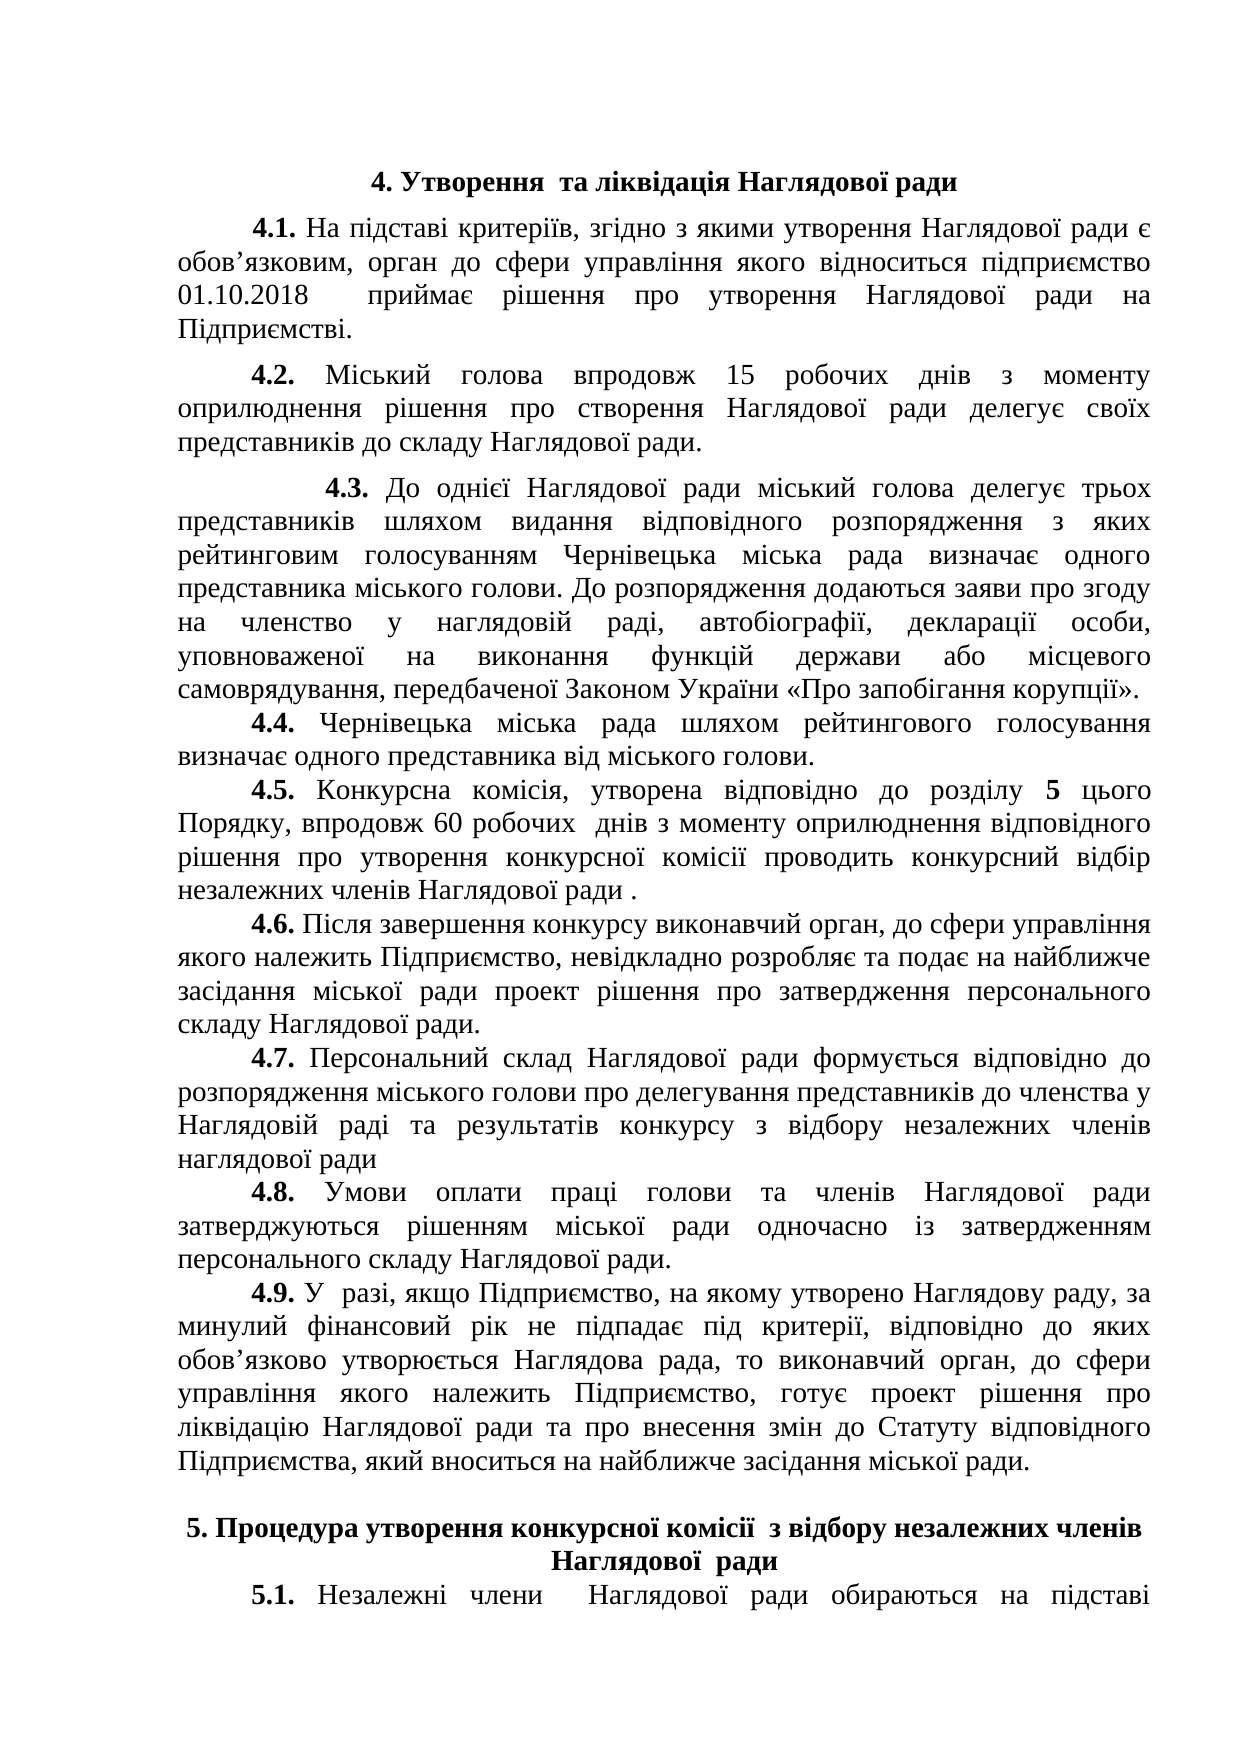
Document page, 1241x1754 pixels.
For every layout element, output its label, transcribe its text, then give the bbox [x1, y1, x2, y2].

text 4.3. До однієї Наглядової ради міський голова делегує трьох представників шляхом видання відповідного розпорядження з яких рейтинговим голосуванням Чернівецька міська рада визначає одного представника міського голови. До розпорядження додаються заяви про згоду на членство у наглядовій раді, автобіографії, декларації особи, уповноваженої на виконання функцій держави або місцевого самоврядування, передбаченої Законом України «Про запобігання корупції». [177, 470, 1152, 705]
text 4.7. Персональний склад Наглядової ради формується відповідно до розпорядження міського голови про делегування представників до членства у Наглядовій раді та результатів конкурсу з відбору незалежних членів наглядової ради [177, 1040, 1152, 1174]
text 4.8. Умови оплати праці голови та членів Наглядової ради затверджуються рішенням міської ради одночасно із затвердженням персонального складу Наглядової ради. [177, 1174, 1152, 1275]
text 4.1. На підставі критеріїв, згідно з якими утворення Наглядової ради є обов’язковим, орган до сфери управління якого відноситься підприємство 01.10.2018 приймає рішення про утворення Наглядової ради на Підприємстві. [177, 210, 1152, 344]
text 5. Процедура утворення конкурсної комісії з відбору незалежних членів Наглядової ради [177, 1510, 1152, 1577]
text 4. Утворення та ліквідація Наглядової ради [177, 164, 1152, 198]
text 4.4. Чернівецька міська рада шляхом рейтингового голосування визначає одного представника від міського голови. [177, 705, 1152, 772]
text 4.6. Після завершення конкурсу виконавчий орган, до сфери управління якого належить Підприємство, невідкладно розробляє та подає на найближче засідання міської ради проект рішення про затвердження персонального складу Наглядової ради. [177, 906, 1152, 1040]
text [177, 1577, 1152, 1610]
text 4.2. Міський голова впродовж 15 робочих днів з моменту оприлюднення рішення про створення Наглядової ради делегує своїх представників до складу Наглядової ради. [177, 357, 1152, 457]
text 4.9. У разі, якщо Підприємство, на якому утворено Наглядову раду, за минулий фінансовий рік не підпадає під критерії, відповідно до яких обов’язково утворюється Наглядова рада, то виконавчий орган, до сфери управління якого належить Підприємство, готує проект рішення про ліквідацію Наглядової ради та про внесення змін до Статуту відповідного Підприємства, який вноситься на найближче засідання міської ради. [177, 1275, 1152, 1476]
text 4.5. Конкурсна комісія, утворена відповідно до розділу 5 цього Порядку, впродовж 60 робочих днів з моменту оприлюднення відповідного рішення про утворення конкурсної комісії проводить конкурсний відбір незалежних членів Наглядової ради . [177, 772, 1152, 906]
